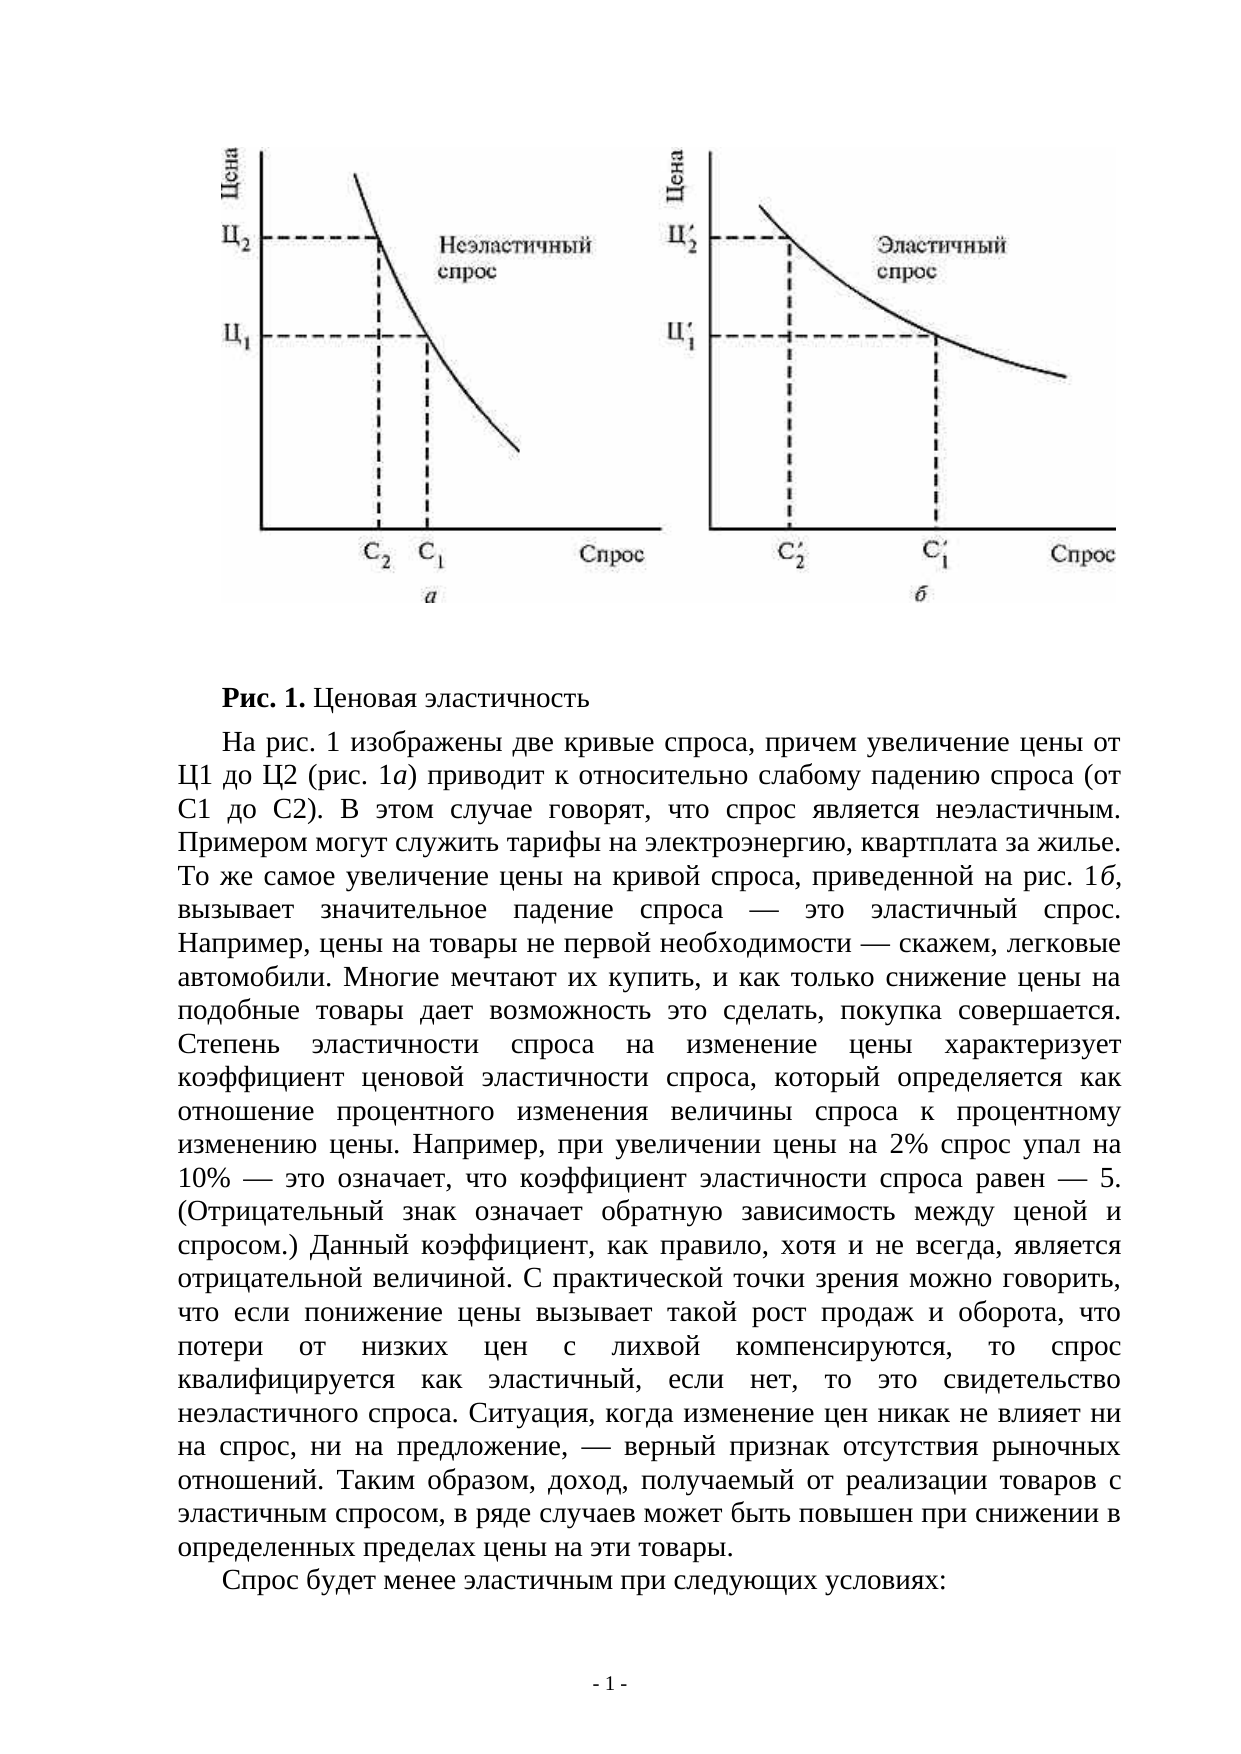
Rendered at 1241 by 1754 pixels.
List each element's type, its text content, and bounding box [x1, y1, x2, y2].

text Спрос будет менее эластичным при следующих условиях: [177, 1562, 1122, 1596]
picture [221, 147, 1116, 603]
text На рис. 1 изображены две кривые спроса, причем увеличение цены от Ц1 до Ц2 (рис. 1а) приводит к относительно слабому падению спроса (от С1 до С2). В этом случае говорят, что спрос является неэластичным. Примером могут служить тарифы на электроэнергию, квартплата за жилье. То же самое увеличение цены на кривой спроса, приведенной на рис. 1б, вызывает значительное падение спроса — это эластичный спрос. Например, цены на товары не первой необходимости — скажем, легковые автомобили. Многие мечтают их купить, и как только снижение цены на подобные товары дает возможность это сделать, покупка совершается. Степень эластичности спроса на изменение цены характеризует коэффициент ценовой эластичности спроса, который определяется как отношение процентного изменения величины спроса к процентному изменению цены. Например, при увеличении цены на 2% спрос упал на 10% — это означает, что коэффициент эластичности спроса равен — 5. (Отрицательный знак означает обратную зависимость между ценой и спросом.) Данный коэффициент, как правило, хотя и не всегда, является отрицательной величиной. С практической точки зрения можно говорить, что если понижение цены вызывает такой рост продаж и оборота, что потери от низких цен с лихвой компенсируются, то спрос квалифицируется как эластичный, если нет, то это свидетельство неэластичного спроса. Ситуация, когда изменение цен никак не влияет ни на спрос, ни на предложение, — верный признак отсутствия рыночных отношений. Таким образом, доход, получаемый от реализации товаров с эластичным спросом, в ряде случаев может быть повышен при снижении в определенных пределах цены на эти товары. [177, 724, 1122, 1562]
text Рис. 1. Ценовая эластичность [177, 680, 972, 713]
